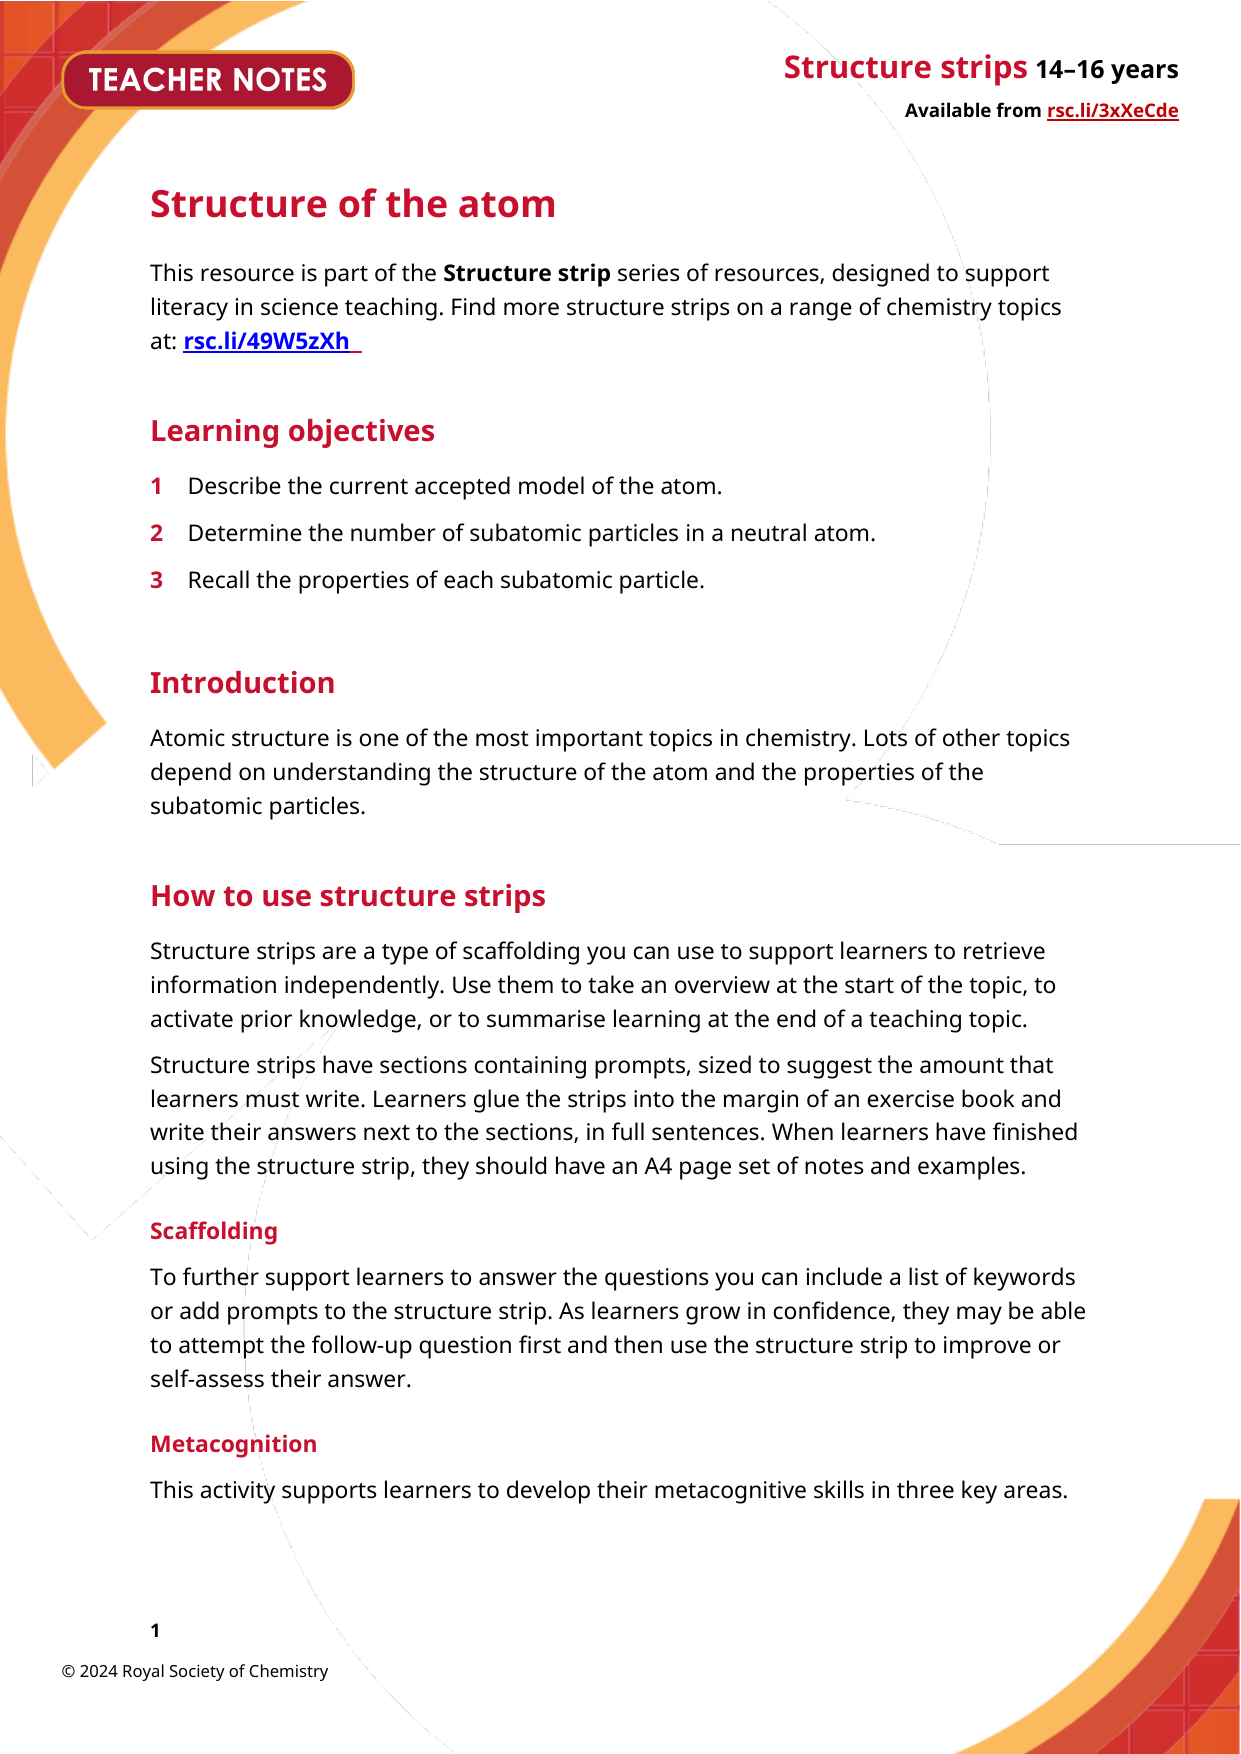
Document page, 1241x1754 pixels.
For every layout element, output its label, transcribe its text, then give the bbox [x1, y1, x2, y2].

text How to use structure strips [150, 876, 1090, 915]
text Metacognition [150, 1428, 1090, 1459]
text To further support learners to answer the questions you can include a list of keywords or add prompts to the structure strip. As learners grow in confidence, they may be able to attempt the follow-up question first and then use the structure strip to improve or self-assess their answer. [150, 1261, 1090, 1394]
text This resource is part of the Structure strip series of resources, designed to support literacy in science teaching. Find more structure strips on a range of chemistry topics at: rsc.li/49W5zXh [150, 257, 1090, 356]
text Structure strips are a type of scaffolding you can use to support learners to retrieve information independently. Use them to take an overview at the start of the topic, to activate prior knowledge, or to summarise learning at the end of a teaching topic. [150, 935, 1090, 1034]
text Scaffolding [150, 1215, 1090, 1246]
picture [61, 50, 355, 110]
text Introduction [150, 663, 1090, 702]
text Recall the properties of each subatomic particle. [150, 564, 1090, 595]
text Determine the number of subatomic particles in a neutral atom. [150, 517, 1090, 548]
text Structure strips have sections containing prompts, sized to suggest the amount that learners must write. Learners glue the strips into the margin of an exercise book and write their answers next to the sections, in full sentences. When learners have finished using the structure strip, they should have an A4 page set of notes and examples. [150, 1049, 1090, 1181]
text This activity supports learners to develop their metacognitive skills in three key areas. [150, 1474, 1090, 1505]
text Learning objectives [150, 411, 1090, 450]
text Describe the current accepted model of the atom. [150, 470, 1090, 501]
text Atomic structure is one of the most important topics in chemistry. Lots of other topics depend on understanding the structure of the atom and the properties of the subatomic particles. [150, 722, 1090, 821]
text Structure of the atom [150, 177, 1090, 228]
